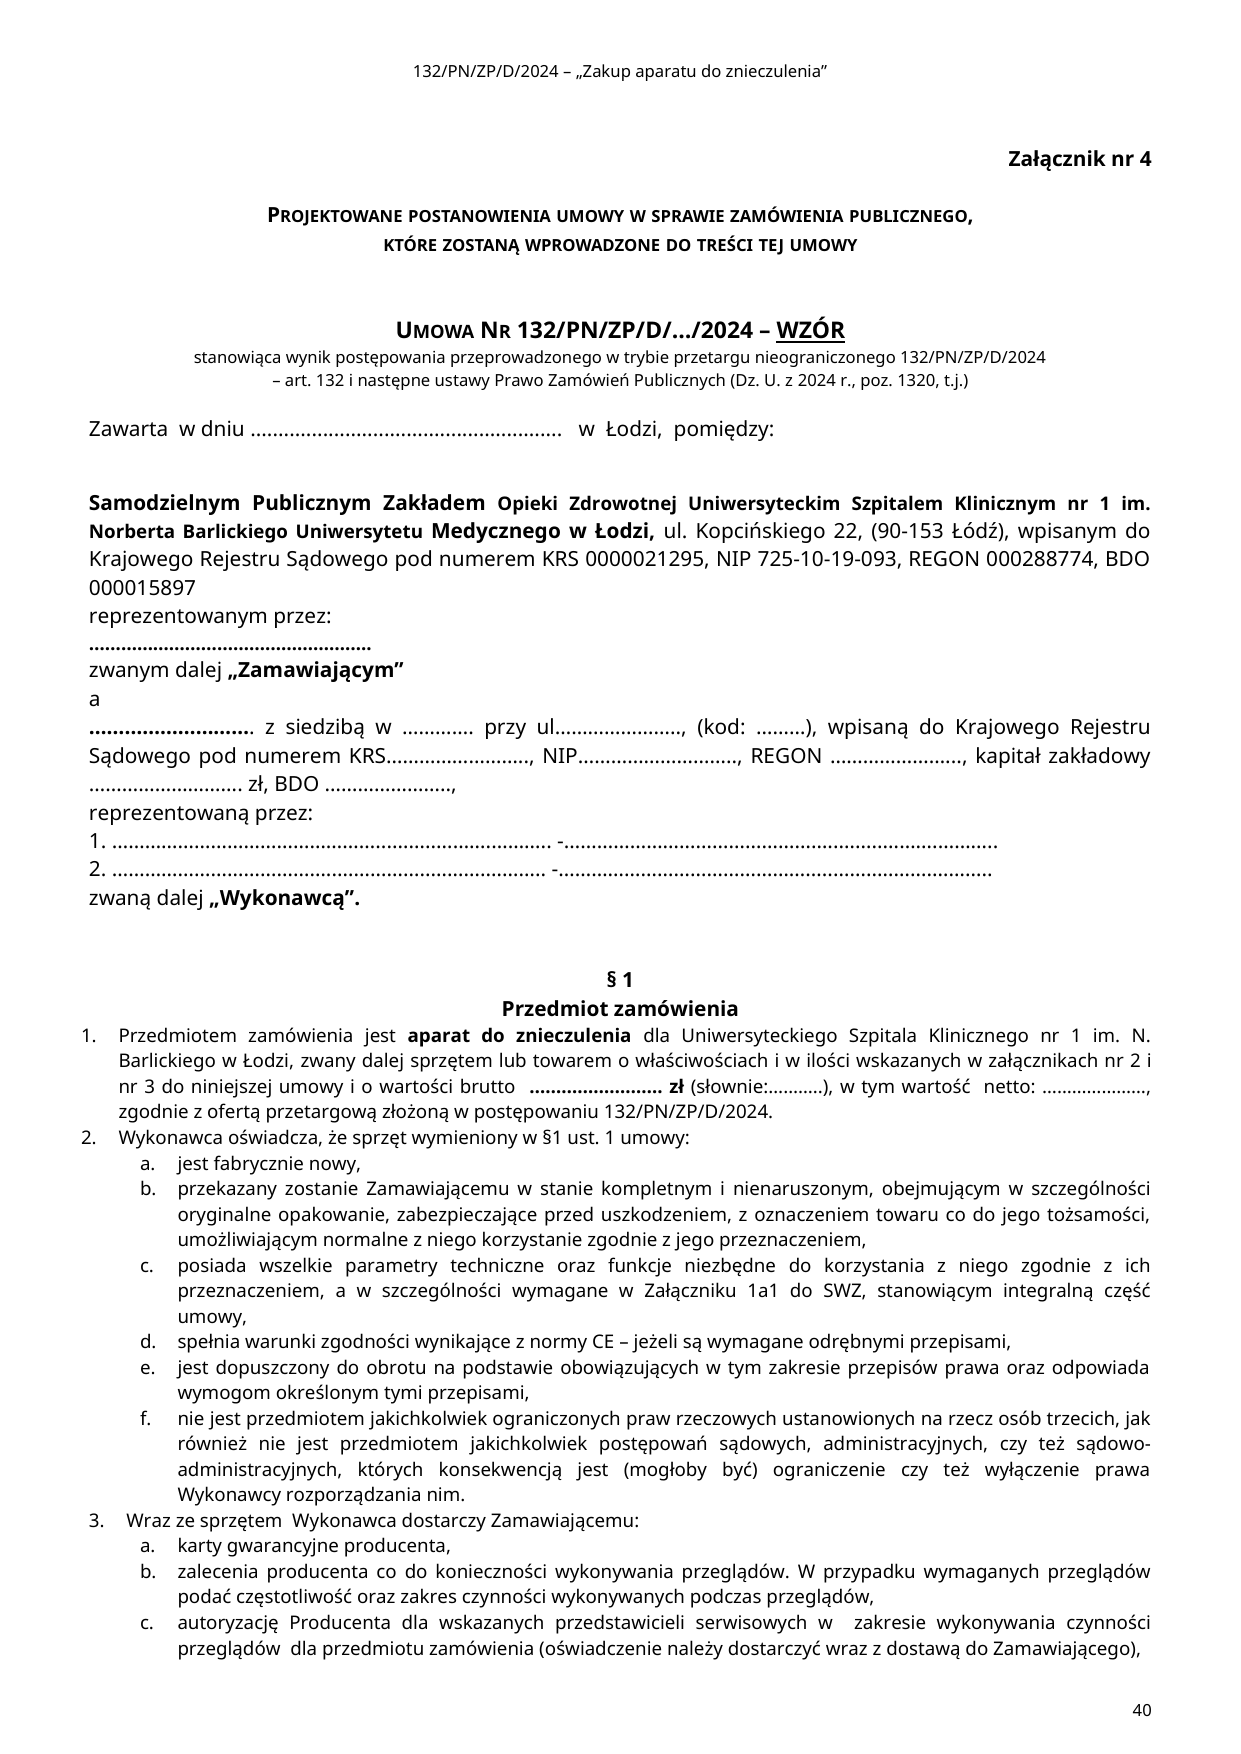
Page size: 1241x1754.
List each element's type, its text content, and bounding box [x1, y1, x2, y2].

text Przedmiot zamówienia [89, 994, 1152, 1022]
list karty gwarancyjne producenta, [140, 1533, 1152, 1558]
text …………………………………………….. [89, 630, 1152, 655]
list nie jest przedmiotem jakichkolwiek ograniczonych praw rzeczowych ustanowionych na rzecz osób trzecich, jak również nie jest przedmiotem jakichkolwiek postępowań sądowych, administracyjnych, czy też sądowo-administracyjnych, których konsekwencją jest (mogłoby być) ograniczenie czy też wyłączenie prawa Wykonawcy rozporządzania nim. [140, 1405, 1152, 1507]
list spełnia warunki zgodności wynikające z normy CE – jeżeli są wymagane odrębnymi przepisami, [140, 1328, 1152, 1354]
text Umowa Nr 132/PN/ZP/D/…/2024 – WZÓR [89, 314, 1152, 346]
text stanowiąca wynik postępowania przeprowadzonego w trybie przetargu nieograniczonego 132/PN/ZP/D/2024 [89, 346, 1152, 368]
list jest fabrycznie nowy, [140, 1150, 1152, 1175]
text 2. …………………………………..……………..……….……….. -…………………………………………..……..……….……….. [89, 854, 1152, 883]
text reprezentowaną przez: [89, 798, 1152, 826]
text a [89, 684, 1152, 712]
list jest dopuszczony do obrotu na podstawie obowiązujących w tym zakresie przepisów prawa oraz odpowiada wymogom określonym tymi przepisami, [140, 1354, 1152, 1405]
text Samodzielnym Publicznym Zakładem Opieki Zdrowotnej Uniwersyteckim Szpitalem Klinicznym nr 1 im. Norberta Barlickiego Uniwersytetu Medycznego w Łodzi, ul. Kopcińskiego 22, (90-153 Łódź), wpisanym do Krajowego Rejestru Sądowego pod numerem KRS 0000021295, NIP 725-10-19-093, REGON 000288774, BDO 000015897 [89, 488, 1152, 601]
text Zawarta w dniu ........................................................ w Łodzi, pomiędzy: [89, 414, 1152, 442]
list Wykonawca oświadcza, że sprzęt wymieniony w §1 ust. 1 umowy: [81, 1124, 1152, 1150]
text Projektowane postanowienia umowy w sprawie zamówienia publicznego, [89, 201, 1152, 229]
list Wraz ze sprzętem Wykonawca dostarczy Zamawiającemu: [89, 1507, 1152, 1533]
list przekazany zostanie Zamawiającemu w stanie kompletnym i nienaruszonym, obejmującym w szczególności oryginalne opakowanie, zabezpieczające przed uszkodzeniem, z oznaczeniem towaru co do jego tożsamości, umożliwiającym normalne z niego korzystanie zgodnie z jego przeznaczeniem, [140, 1175, 1152, 1252]
list autoryzację Producenta dla wskazanych przedstawicieli serwisowych w zakresie wykonywania czynności przeglądów dla przedmiotu zamówienia (oświadczenie należy dostarczyć wraz z dostawą do Zamawiającego), [140, 1609, 1152, 1660]
list posiada wszelkie parametry techniczne oraz funkcje niezbędne do korzystania z niego zgodnie z ich przeznaczeniem, a w szczególności wymagane w Załączniku 1a1 do SWZ, stanowiącym integralną część umowy, [140, 1252, 1152, 1328]
text zwanym dalej „Zamawiającym” [89, 655, 1152, 684]
text – art. 132 i następne ustawy Prawo Zamówień Publicznych (Dz. U. z 2024 r., poz. 1320, t.j.) [89, 368, 1152, 391]
text ………………………. z siedzibą w …………. przy ul………………….., (kod: ………), wpisaną do Krajowego Rejestru Sądowego pod numerem KRS…………………….., NIP……………………….., REGON …………………..., kapitał zakładowy ………………………. zł, BDO ………………….., [89, 712, 1152, 798]
list zalecenia producenta co do konieczności wykonywania przeglądów. W przypadku wymaganych przeglądów podać częstotliwość oraz zakres czynności wykonywanych podczas przeglądów, [140, 1558, 1152, 1609]
text reprezentowanym przez: [89, 601, 1152, 630]
text które zostaną wprowadzone do treści tej umowy [89, 229, 1152, 257]
list Przedmiotem zamówienia jest aparat do znieczulenia dla Uniwersyteckiego Szpitala Klinicznego nr 1 im. N. Barlickiego w Łodzi, zwany dalej sprzętem lub towarem o właściwościach i w ilości wskazanych w załącznikach nr 2 i nr 3 do niniejszej umowy i o wartości brutto ……………………. zł (słownie:………..), w tym wartość netto: …………………, zgodnie z ofertą przetargową złożoną w postępowaniu 132/PN/ZP/D/2024. [81, 1022, 1152, 1124]
text Załącznik nr 4 [89, 144, 1152, 172]
text zwaną dalej „Wykonawcą”. [89, 883, 1152, 911]
text 1. …………………………………………...……..……….……….. -…………………………………………..……..……….……….. [89, 826, 1152, 854]
text § 1 [89, 965, 1152, 994]
